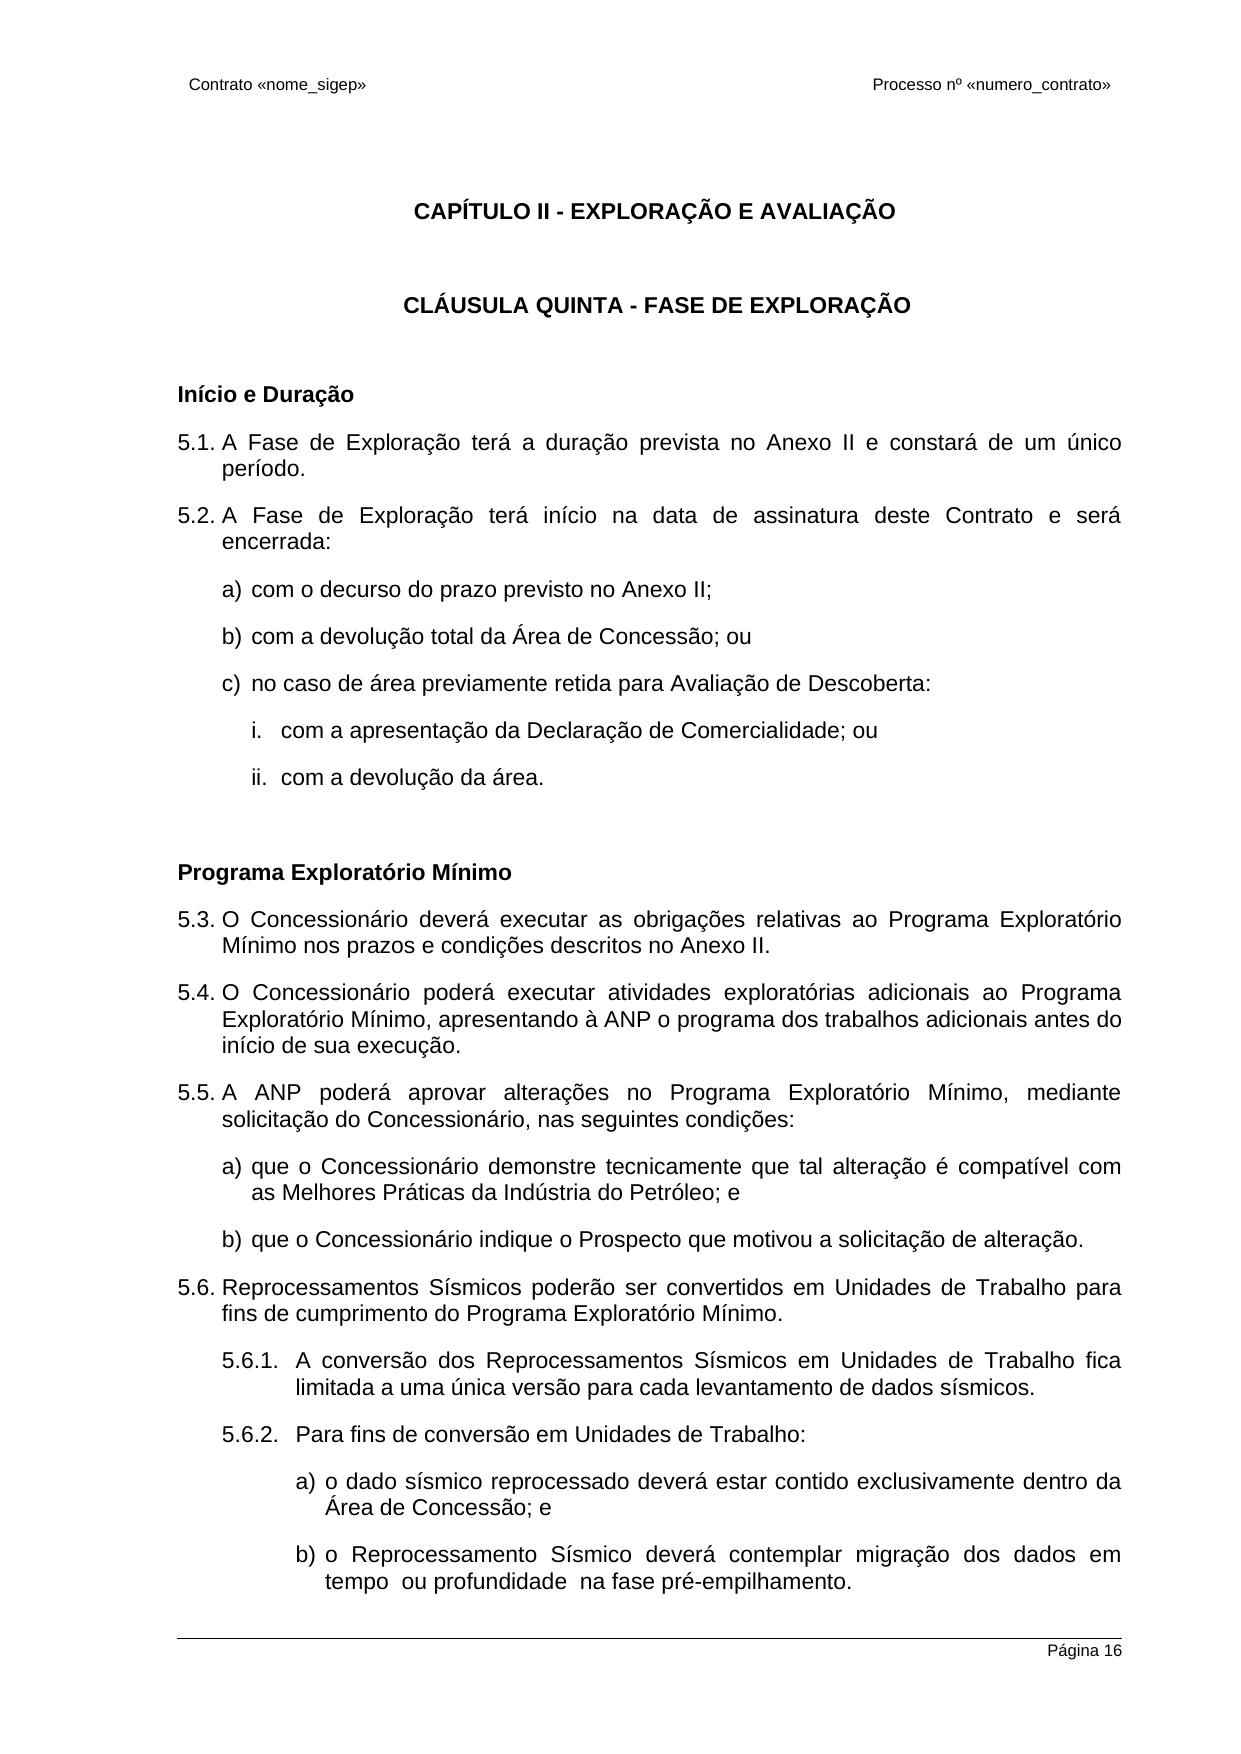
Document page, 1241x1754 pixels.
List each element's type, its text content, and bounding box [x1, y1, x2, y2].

text Cláusula Quinta - fase de exploração [177, 292, 1122, 319]
list o dado sísmico reprocessado deverá estar contido exclusivamente dentro da Área de Concessão; e [295, 1468, 1122, 1521]
text Reprocessamentos Sísmicos poderão ser convertidos em Unidades de Trabalho para fins de cumprimento do Programa Exploratório Mínimo. [177, 1273, 1122, 1326]
list no caso de área previamente retida para Avaliação de Descoberta: [222, 670, 1122, 696]
list com a devolução total da Área de Concessão; ou [222, 623, 1122, 649]
text A conversão dos Reprocessamentos Sísmicos em Unidades de Trabalho fica limitada a uma única versão para cada levantamento de dados sísmicos. [222, 1347, 1122, 1400]
list com a apresentação da Declaração de Comercialidade; ou [251, 717, 1122, 743]
text Exploração E Avaliação [266, 198, 1122, 224]
text O Concessionário poderá executar atividades exploratórias adicionais ao Programa Exploratório Mínimo, apresentando à ANP o programa dos trabalhos adicionais antes do início de sua execução. [177, 979, 1122, 1058]
text A ANP poderá aprovar alterações no Programa Exploratório Mínimo, mediante solicitação do Concessionário, nas seguintes condições: [177, 1079, 1122, 1132]
list que o Concessionário demonstre tecnicamente que tal alteração é compatível com as Melhores Práticas da Indústria do Petróleo; e [222, 1153, 1122, 1206]
text A Fase de Exploração terá a duração prevista no Anexo II e constará de um único período. [177, 428, 1122, 481]
list que o Concessionário indique o Prospecto que motivou a solicitação de alteração. [222, 1226, 1122, 1253]
text Programa Exploratório Mínimo [177, 859, 1122, 885]
list o Reprocessamento Sísmico deverá contemplar migração dos dados em tempo ou profundidade na fase pré-empilhamento. [295, 1541, 1122, 1594]
list com a devolução da área. [251, 764, 1122, 791]
text A Fase de Exploração terá início na data de assinatura deste Contrato e será encerrada: [177, 502, 1122, 555]
text Início e Duração [177, 381, 1122, 408]
text Para fins de conversão em Unidades de Trabalho: [222, 1421, 1122, 1447]
list com o decurso do prazo previsto no Anexo II; [222, 576, 1122, 602]
text O Concessionário deverá executar as obrigações relativas ao Programa Exploratório Mínimo nos prazos e condições descritos no Anexo II. [177, 906, 1122, 958]
